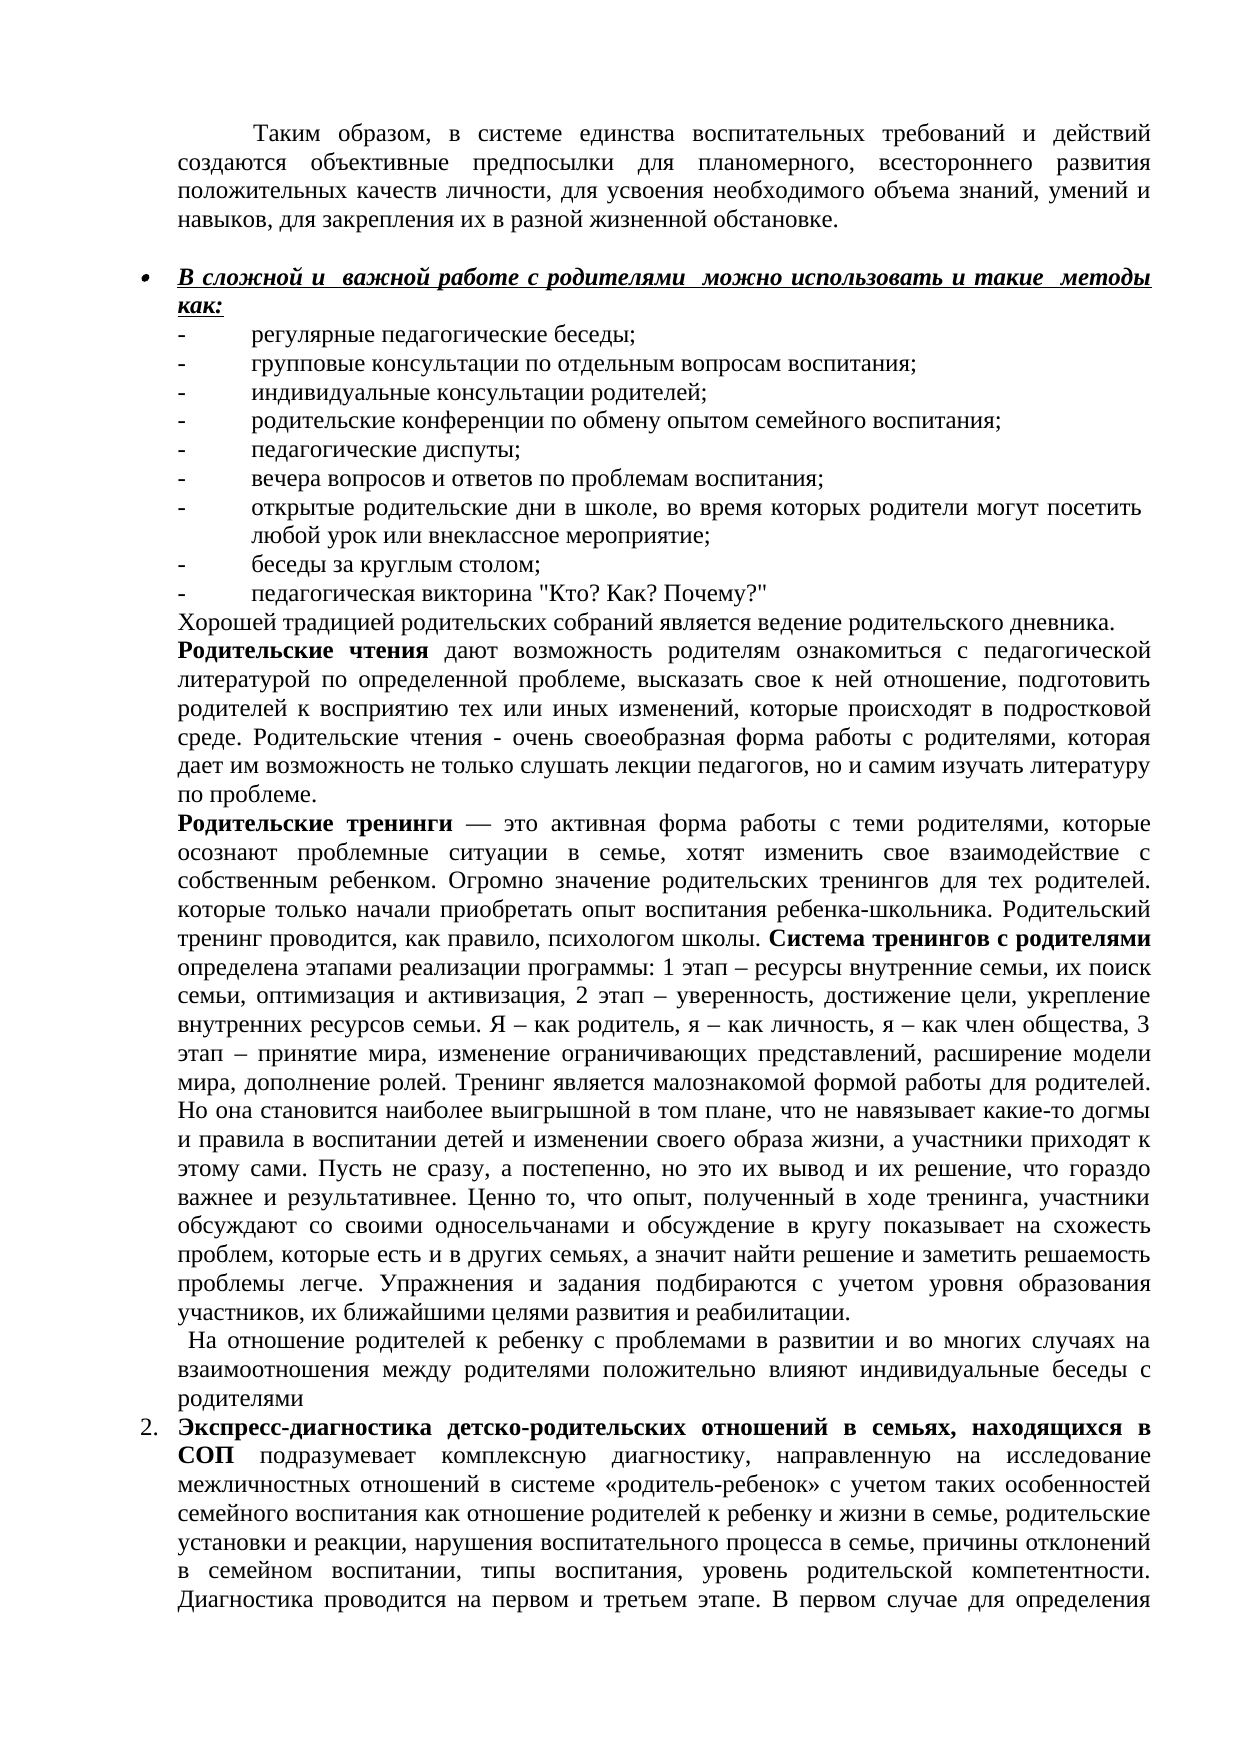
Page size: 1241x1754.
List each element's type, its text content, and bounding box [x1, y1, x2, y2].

list - открытые родительские дни в школе, во время которых родители могут посетить любой урок или внеклассное мероприятие; [177, 492, 1152, 549]
text - педагогическая викторина "Кто? Как? Почему?" [177, 578, 1152, 607]
text Родительские тренинги — это активная форма работы с теми родителями, которые осознают проблемные ситуации в семье, хотят изменить свое взаимодействие с собственным ребенком. Огромно значение родительских тренингов для тех родителей. которые только начали приобретать опыт воспитания ребенка-школьника. Родительский тренинг проводится, как правило, психологом школы. Система тренингов с родителями определена этапами реализации программы: 1 этап – ресурсы внутренние семьи, их поиск семьи, оптимизация и активизация, 2 этап – уверенность, достижение цели, укрепление внутренних ресурсов семьи. Я – как родитель, я – как личность, я – как член общества, 3 этап – принятие мира, изменение ограничивающих представлений, расширение модели мира, дополнение ролей. Тренинг является малознакомой формой работы для родителей. Но она становится наиболее выигрышной в том плане, что не навязывает какие-то догмы и правила в воспитании детей и изменении своего образа жизни, а участники приходят к этому сами. Пусть не сразу, а постепенно, но это их вывод и их решение, что гораздо важнее и результативнее. Ценно то, что опыт, полученный в ходе тренинга, участники обсуждают со своими односельчанами и обсуждение в кругу показывает на схожесть проблем, которые есть и в других семьях, а значит найти решение и заметить решаемость проблемы легче. Упражнения и задания подбираются с учетом уровня образования участников, их ближайшими целями развития и реабилитации. [177, 808, 1152, 1326]
list - индивидуальные консультации родителей; [177, 377, 1152, 406]
text - педагогические диспуты; [177, 434, 1152, 463]
text Таким образом, в системе единства воспитательных требований и действий создаются объективные предпосылки для планомерного, всестороннего развития положительных качеств личности, для усвоения необходимого объема знаний, умений и навыков, для закрепления их в разной жизненной обстановке. [177, 118, 1152, 233]
text - групповые консультации по отдельным вопросам воспитания; [177, 348, 1152, 377]
list В сложной и важной работе с родителями можно использовать и такие методы как: [140, 262, 1152, 319]
text - регулярные педагогические беседы; [177, 319, 1152, 348]
text - беседы за круглым столом; [177, 549, 1152, 578]
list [140, 1412, 1152, 1613]
list На отношение родителей к ребенку с проблемами в развитии и во многих случаях на взаимоотношения между родителями положительно влияют индивидуальные беседы с родителями [177, 1326, 1152, 1412]
text - родительские конференции по обмену опытом семейного воспитания; [177, 406, 1152, 434]
text - вечера вопросов и ответов по проблемам воспитания; [177, 463, 1152, 492]
text Хорошей традицией родительских собраний является ведение родительского дневника. [177, 607, 1152, 636]
text Родительские чтения дают возможность родителям ознакомиться с педагогической литературой по определенной проблеме, высказать свое к ней отношение, подготовить родителей к восприятию тех или иных изменений, которые происходят в подростковой среде. Родительские чтения - очень своеобразная форма работы с родителями, которая дает им возможность не только слушать лекции педагогов, но и самим изучать литературу по проблеме. [177, 636, 1152, 808]
